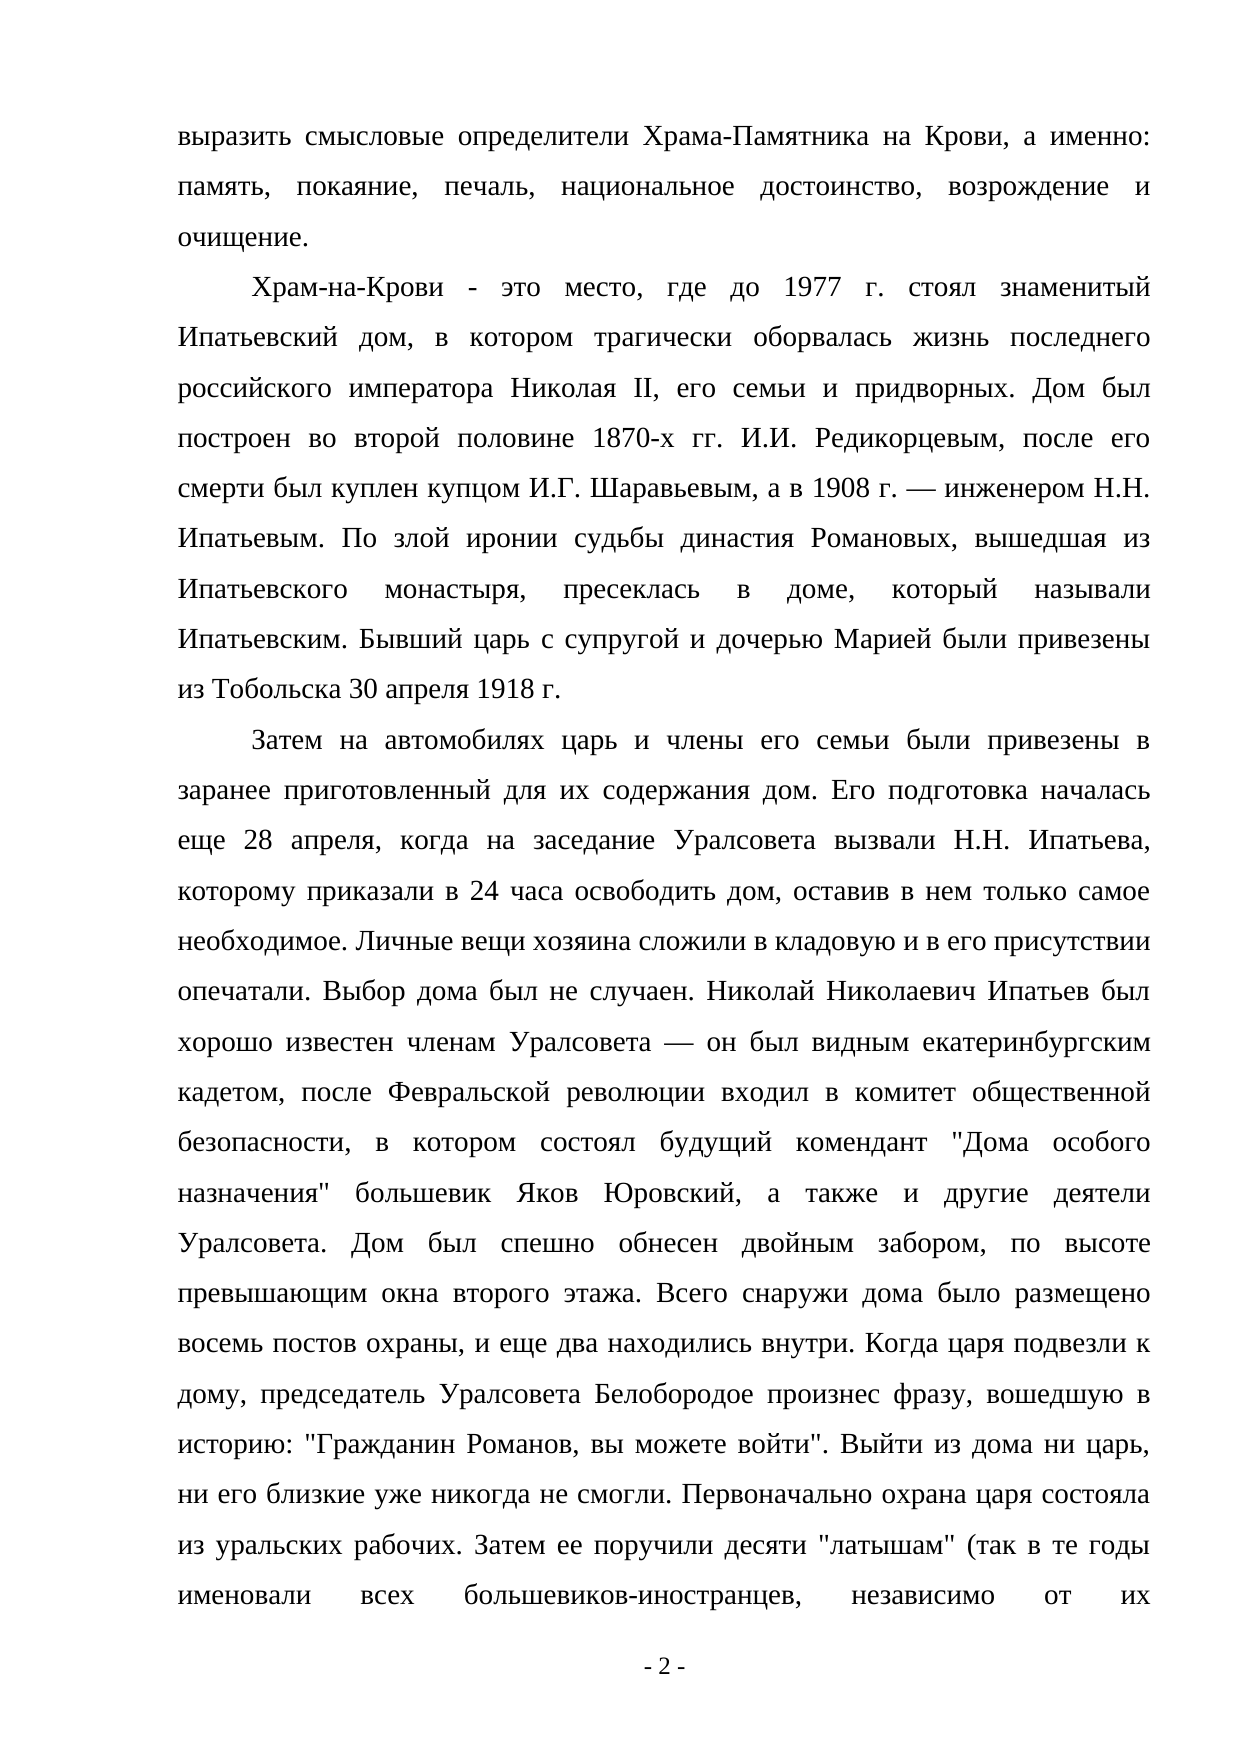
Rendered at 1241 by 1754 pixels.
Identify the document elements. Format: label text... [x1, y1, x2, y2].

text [177, 118, 1152, 252]
text Храм-на-Крови - это место, где до 1977 г. стоял знаменитый Ипатьевский дом, в котором трагически оборвалась жизнь последнего российского императора Николая II, его семьи и придворных. Дом был построен во второй половине 1870-х гг. И.И. Редикорцевым, после его смерти был куплен купцом И.Г. Шаравьевым, а в 1908 г. — инженером Н.Н. Ипатьевым. По злой иронии судьбы династия Романовых, вышедшая из Ипатьевского монастыря, пресеклась в доме, который называли Ипатьевским. Бывший царь с супругой и дочерью Марией были привезены из Тобольска 30 апреля 1918 г. [177, 269, 1152, 705]
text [177, 722, 1152, 1611]
